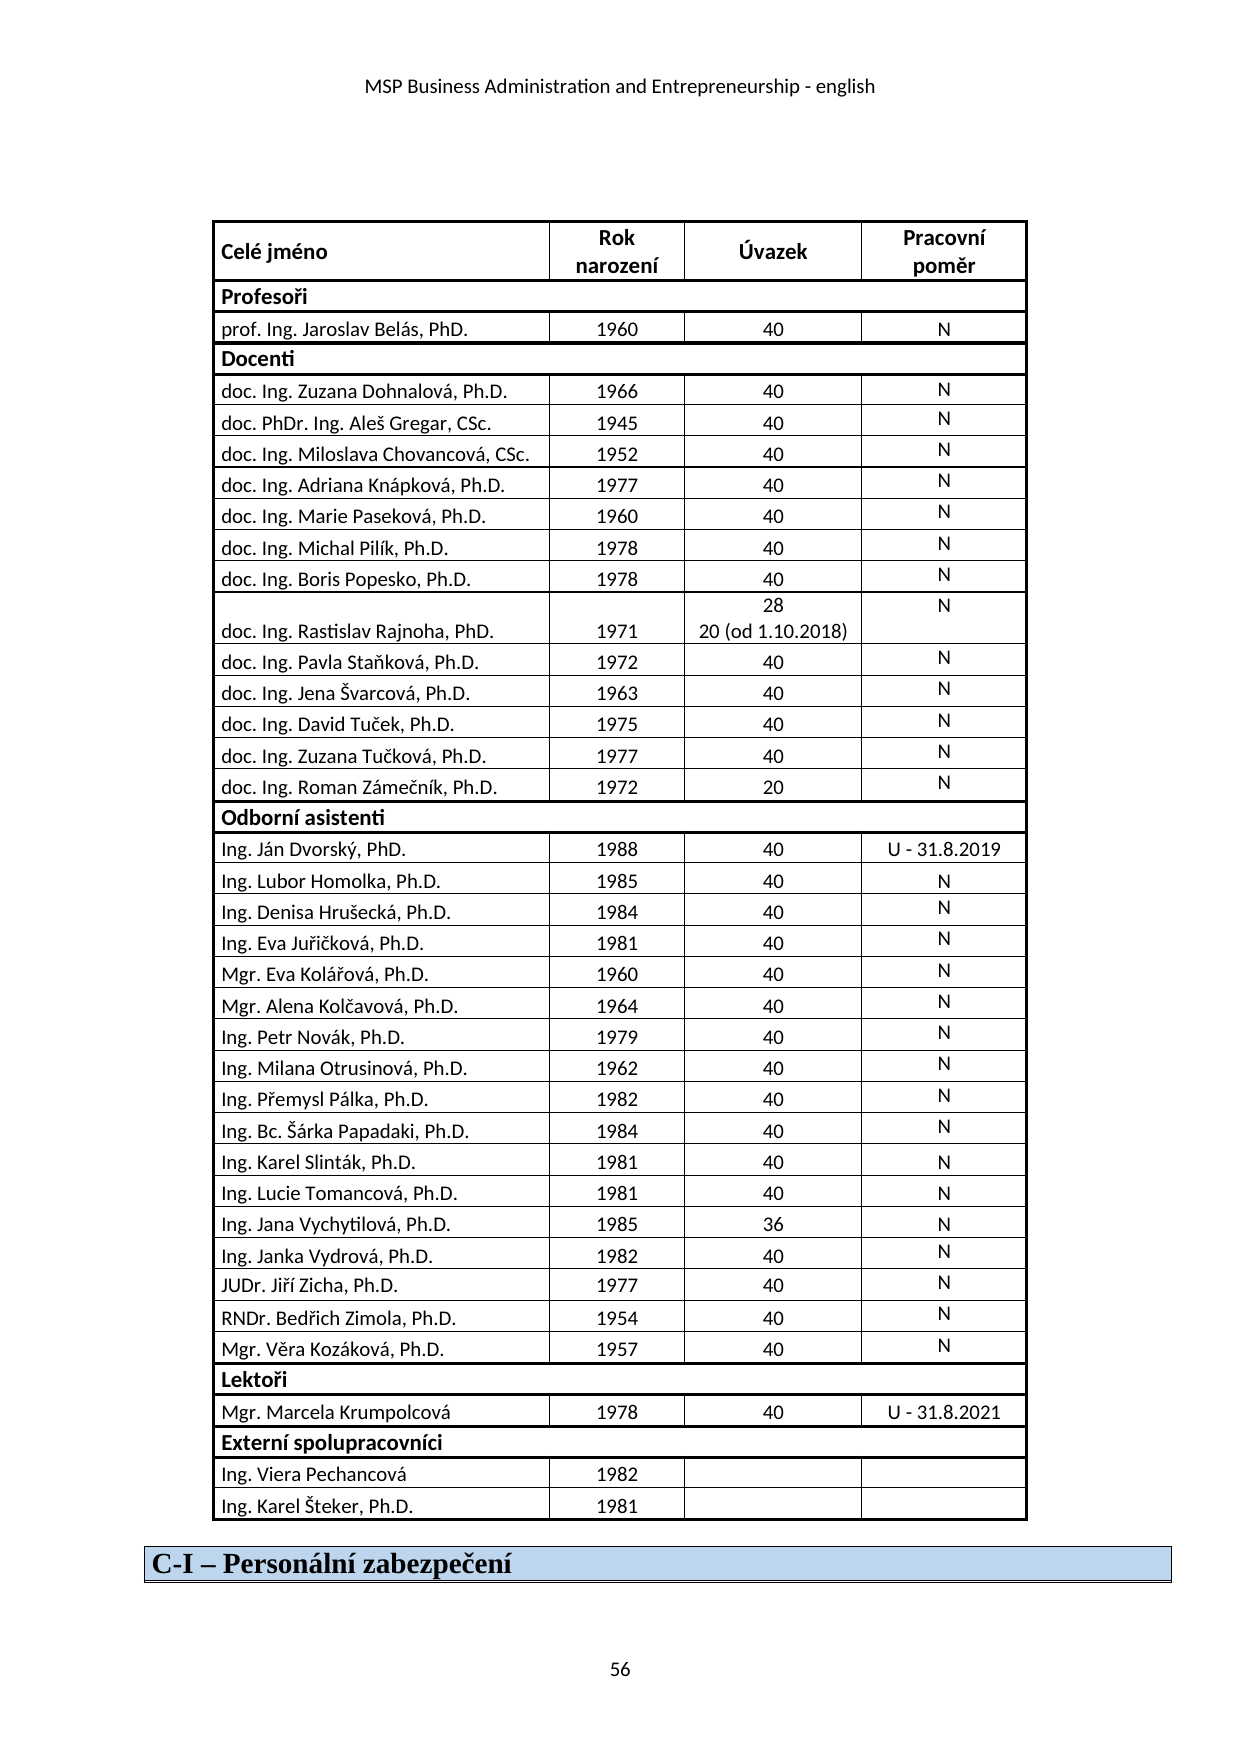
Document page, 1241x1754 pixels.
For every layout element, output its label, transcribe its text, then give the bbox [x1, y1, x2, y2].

table_cell 40 [685, 468, 861, 498]
table_cell 1977 [550, 468, 684, 498]
table_cell doc. Ing. Adriana Knápková, Ph.D. [215, 468, 549, 498]
table_cell 40 [685, 499, 861, 529]
table_cell N [862, 1176, 1025, 1206]
table_cell 40 [685, 957, 861, 987]
table_cell Mgr. Marcela Krumpolcová [215, 1396, 549, 1424]
table_cell doc. Ing. David Tuček, Ph.D. [215, 707, 549, 737]
table_cell doc. Ing. Zuzana Dohnalová, Ph.D. [215, 376, 549, 404]
table_cell 1985 [550, 1207, 684, 1237]
table_cell N [862, 644, 1025, 674]
table_cell 1988 [550, 834, 684, 862]
table_cell 40 [685, 561, 861, 591]
table_cell 1975 [550, 707, 684, 737]
table_cell 1952 [550, 436, 684, 466]
table_cell prof. Ing. Jaroslav Belás, PhD. [215, 313, 549, 341]
table_cell 40 [685, 1301, 861, 1331]
table_cell N [862, 405, 1025, 435]
table_cell N [862, 1269, 1025, 1299]
table_cell Ing. Bc. Šárka Papadaki, Ph.D. [215, 1113, 549, 1143]
table_cell Ing. Přemysl Pálka, Ph.D. [215, 1082, 549, 1112]
table_cell 1960 [550, 957, 684, 987]
table_cell doc. PhDr. Ing. Aleš Gregar, CSc. [215, 405, 549, 435]
table_cell 40 [685, 1238, 861, 1268]
table_cell 40 [685, 644, 861, 674]
table_cell Docenti [215, 345, 1025, 373]
table_cell N [862, 1113, 1025, 1143]
table_cell 40 [685, 863, 861, 893]
table_cell 1972 [550, 769, 684, 799]
table_cell Ing. Lucie Tomancová, Ph.D. [215, 1176, 549, 1206]
table_cell doc. Ing. Michal Pilík, Ph.D. [215, 530, 549, 560]
table_cell 40 [685, 1144, 861, 1174]
table_cell 1982 [550, 1082, 684, 1112]
table_cell 1981 [550, 926, 684, 956]
table_cell doc. Ing. Marie Paseková, Ph.D. [215, 499, 549, 529]
table_cell 40 [685, 738, 861, 768]
table_cell 20 [685, 769, 861, 799]
table_cell Ing. Janka Vydrová, Ph.D. [215, 1238, 549, 1268]
table_cell N [862, 313, 1025, 341]
table_cell N [862, 738, 1025, 768]
table_cell 1981 [550, 1488, 684, 1518]
table_cell N [862, 769, 1025, 799]
table_cell N [862, 436, 1025, 466]
table_cell 40 [685, 707, 861, 737]
table_cell doc. Ing. Rastislav Rajnoha, PhD. [215, 593, 549, 643]
table_cell 40 [685, 1082, 861, 1112]
table_cell 28 20 (od 1.10.2018) [685, 593, 861, 643]
table_header Rok narození [550, 223, 684, 279]
table_cell 40 [685, 376, 861, 404]
table_cell 1978 [550, 561, 684, 591]
table_cell N [862, 988, 1025, 1018]
table_cell Ing. Karel Šteker, Ph.D. [215, 1488, 549, 1518]
table_cell 1972 [550, 644, 684, 674]
table_cell Ing. Denisa Hrušecká, Ph.D. [215, 894, 549, 924]
table_cell JUDr. Jiří Zicha, Ph.D. [215, 1269, 549, 1299]
table_cell N [862, 530, 1025, 560]
table_cell N [862, 957, 1025, 987]
table_header Celé jméno [215, 223, 549, 279]
table_cell N [862, 1051, 1025, 1081]
table_cell N [862, 1332, 1025, 1362]
table_cell 1982 [550, 1238, 684, 1268]
table_cell N [862, 499, 1025, 529]
table_header C-I – Personální zabezpečení [145, 1547, 1171, 1580]
table_cell 1985 [550, 863, 684, 893]
table_cell N [862, 1082, 1025, 1112]
table_cell 40 [685, 988, 861, 1018]
table_cell 1982 [550, 1459, 684, 1487]
table_cell N [862, 1144, 1025, 1174]
table_cell 40 [685, 1396, 861, 1424]
table_cell Ing. Jana Vychytilová, Ph.D. [215, 1207, 549, 1237]
table_cell N [862, 1207, 1025, 1237]
table_cell 40 [685, 834, 861, 862]
table_cell 40 [685, 1113, 861, 1143]
table_cell Mgr. Eva Kolářová, Ph.D. [215, 957, 549, 987]
table_cell 1966 [550, 376, 684, 404]
table_cell Ing. Petr Novák, Ph.D. [215, 1019, 549, 1049]
table_header Pracovní poměr [862, 223, 1025, 279]
table_cell Mgr. Alena Kolčavová, Ph.D. [215, 988, 549, 1018]
table_cell N [862, 561, 1025, 591]
table_cell 1977 [550, 1269, 684, 1299]
table_cell 40 [685, 676, 861, 706]
table_cell 1984 [550, 1113, 684, 1143]
table_cell Ing. Karel Slinták, Ph.D. [215, 1144, 549, 1174]
table_cell N [862, 676, 1025, 706]
table_cell Odborní asistenti [215, 803, 1025, 831]
table_cell doc. Ing. Pavla Staňková, Ph.D. [215, 644, 549, 674]
table_cell [685, 1459, 861, 1487]
table_cell 1981 [550, 1176, 684, 1206]
table_cell 40 [685, 1269, 861, 1299]
table_cell Ing. Eva Juřičková, Ph.D. [215, 926, 549, 956]
table_cell 40 [685, 1051, 861, 1081]
table_cell N [862, 1238, 1025, 1268]
table_cell RNDr. Bedřich Zimola, Ph.D. [215, 1301, 549, 1331]
table_cell 1977 [550, 738, 684, 768]
table_cell 40 [685, 1332, 861, 1362]
table_cell 1960 [550, 499, 684, 529]
table_cell doc. Ing. Miloslava Chovancová, CSc. [215, 436, 549, 466]
table_cell doc. Ing. Roman Zámečník, Ph.D. [215, 769, 549, 799]
table_cell 1963 [550, 676, 684, 706]
table_cell Lektoři [215, 1365, 1025, 1393]
table_cell 40 [685, 1019, 861, 1049]
table_cell 1979 [550, 1019, 684, 1049]
table_cell Ing. Viera Pechancová [215, 1459, 549, 1487]
table_cell Externí spolupracovníci [215, 1428, 1025, 1456]
table_cell doc. Ing. Boris Popesko, Ph.D. [215, 561, 549, 591]
table_cell 1978 [550, 530, 684, 560]
table_cell doc. Ing. Zuzana Tučková, Ph.D. [215, 738, 549, 768]
table_cell doc. Ing. Jena Švarcová, Ph.D. [215, 676, 549, 706]
table_cell N [862, 468, 1025, 498]
table_cell [862, 1459, 1025, 1487]
table_cell 1954 [550, 1301, 684, 1331]
table_cell 40 [685, 926, 861, 956]
table_cell 40 [685, 436, 861, 466]
table_cell N [862, 593, 1025, 643]
table_cell 40 [685, 530, 861, 560]
table_cell 40 [685, 1176, 861, 1206]
table_cell 1981 [550, 1144, 684, 1174]
table_cell Ing. Milana Otrusinová, Ph.D. [215, 1051, 549, 1081]
table_cell Ing. Ján Dvorský, PhD. [215, 834, 549, 862]
table_cell 1978 [550, 1396, 684, 1424]
table_cell [685, 1488, 861, 1518]
table_cell Profesoři [215, 282, 1025, 310]
table_cell N [862, 926, 1025, 956]
table_cell 1960 [550, 313, 684, 341]
table_cell 1964 [550, 988, 684, 1018]
table_cell 40 [685, 405, 861, 435]
table_cell [862, 1488, 1025, 1518]
table_cell 1957 [550, 1332, 684, 1362]
table_cell 1945 [550, 405, 684, 435]
table_cell 1971 [550, 593, 684, 643]
table_header Úvazek [685, 223, 861, 279]
table_cell N [862, 707, 1025, 737]
table_cell 36 [685, 1207, 861, 1237]
table_cell Mgr. Věra Kozáková, Ph.D. [215, 1332, 549, 1362]
table_cell N [862, 863, 1025, 893]
table_cell U - 31.8.2021 [862, 1396, 1025, 1424]
table_cell Ing. Lubor Homolka, Ph.D. [215, 863, 549, 893]
table_cell N [862, 1301, 1025, 1331]
table_cell N [862, 894, 1025, 924]
table_cell 40 [685, 313, 861, 341]
table_cell N [862, 376, 1025, 404]
table_cell U - 31.8.2019 [862, 834, 1025, 862]
table_cell 1984 [550, 894, 684, 924]
table_cell 1962 [550, 1051, 684, 1081]
table_cell N [862, 1019, 1025, 1049]
table_cell 40 [685, 894, 861, 924]
